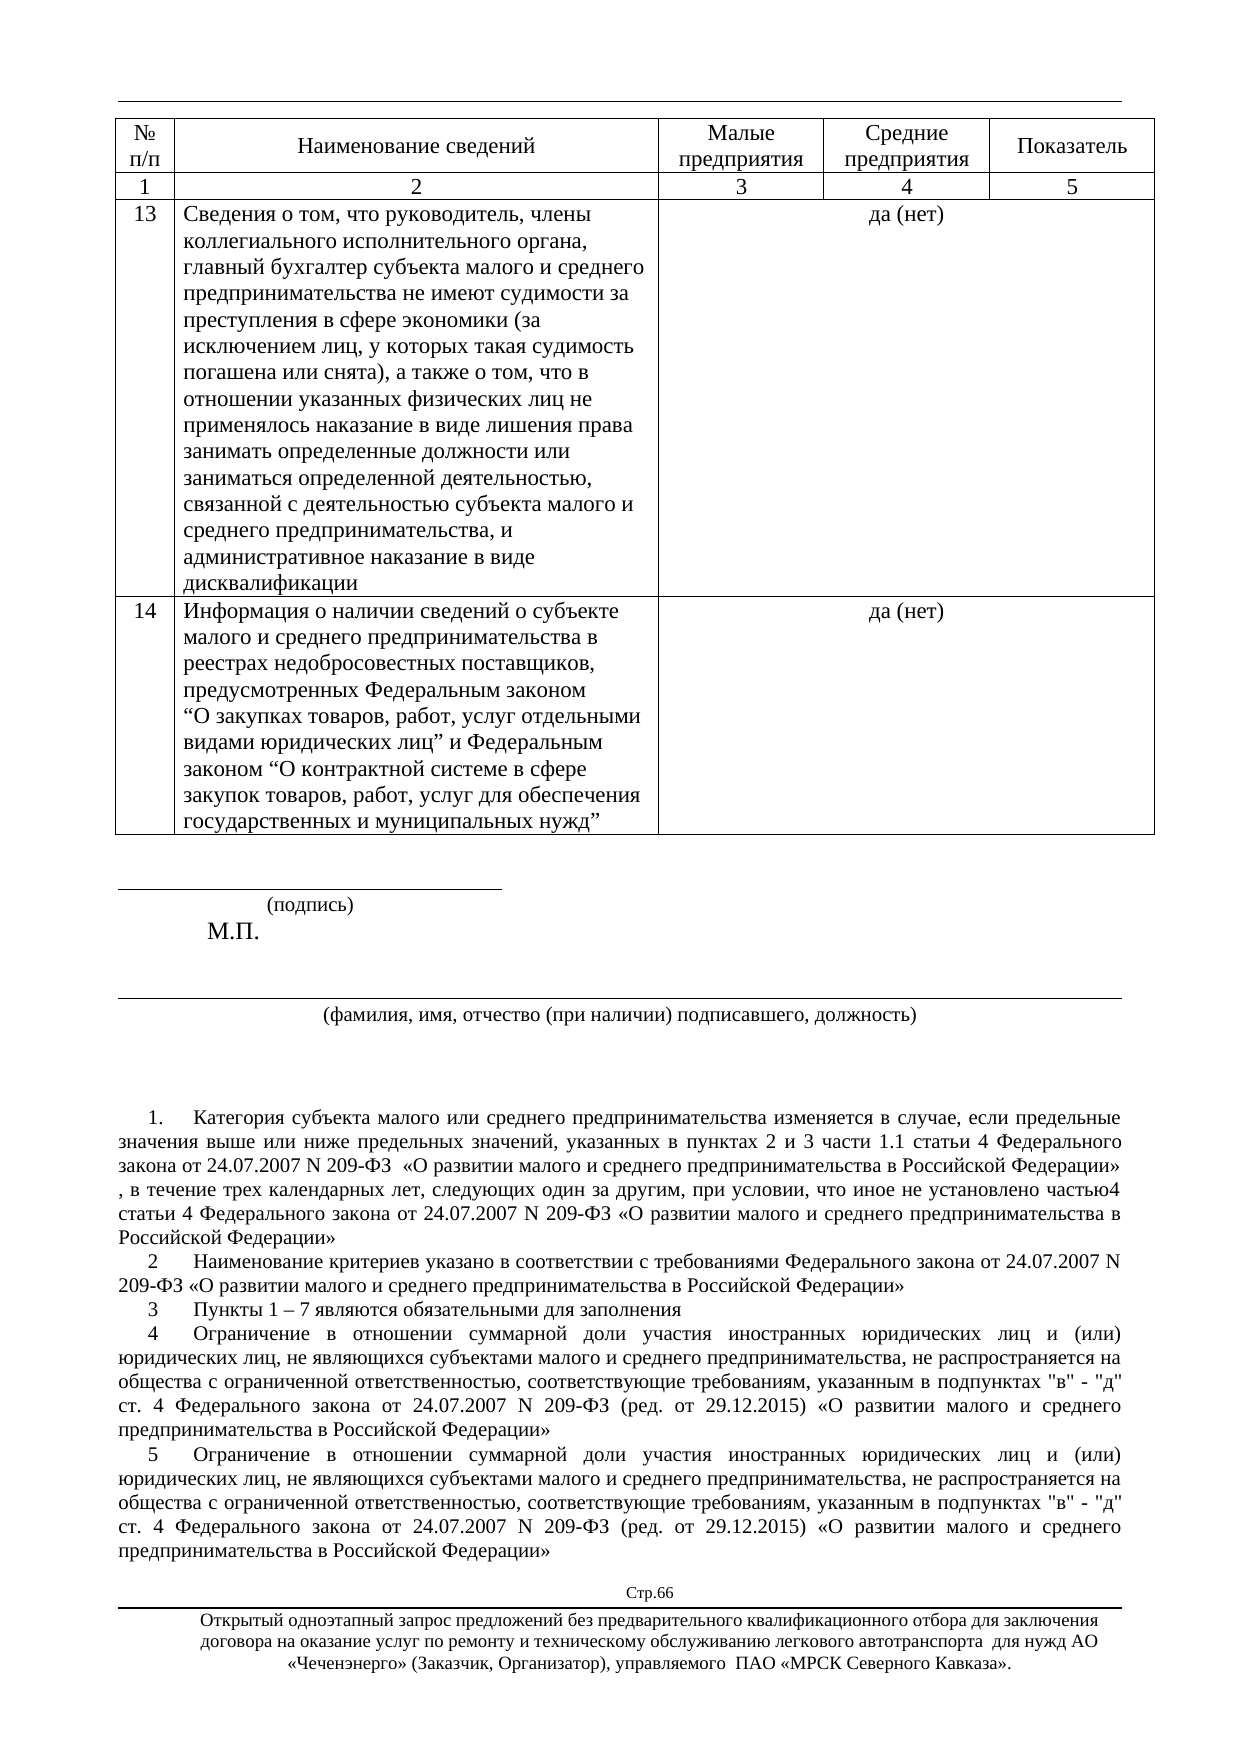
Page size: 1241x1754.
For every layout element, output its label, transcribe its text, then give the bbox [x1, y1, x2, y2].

table_cell 1 [116, 173, 174, 199]
table_cell 4 [824, 173, 989, 199]
table_cell Сведения о том, что руководитель, члены коллегиального исполнительного органа, главный бухгалтер субъекта малого и среднего предпринимательства не имеют судимости за преступления в сфере экономики (за исключением лиц, у которых такая судимость погашена или снята), а также о том, что в отношении указанных физических лиц не применялось наказание в виде лишения права занимать определенные должности или заниматься определенной деятельностью, связанной с деятельностью субъекта малого и среднего предпринимательства, и административное наказание в виде дисквалификации [175, 200, 658, 596]
text М.П. [207, 916, 1122, 944]
list Ограничение в отношении суммарной доли участия иностранных юридических лиц и (или) юридических лиц, не являющихся субъектами малого и среднего предпринимательства, не распространяется на общества с ограниченной ответственностью, соответствующие требованиям, указанным в подпунктах "в" - "д" ст. 4 Федерального закона от 24.07.2007 N 209-ФЗ (ред. от 29.12.2015) «О развитии малого и среднего предпринимательства в Российской Федерации» [118, 1321, 1122, 1441]
table_cell 13 [116, 200, 174, 596]
table_header Наименование сведений [175, 119, 658, 172]
table_cell Информация о наличии сведений о субъекте малого и среднего предпринимательства в реестрах недобросовестных поставщиков, предусмотренных Федеральным законом “О закупках товаров, работ, услуг отдельными видами юридических лиц” и Федеральным законом “О контрактной системе в сфере закупок товаров, работ, услуг для обеспечения государственных и муниципальных нужд” [175, 597, 658, 834]
table_header Малые предприятия [659, 119, 823, 172]
table_cell 3 [659, 173, 823, 199]
table_cell 2 [175, 173, 658, 199]
list Пункты 1 – 7 являются обязательными для заполнения [118, 1297, 1122, 1321]
table_cell да (нет) [659, 200, 1154, 596]
table_header Средние предприятия [824, 119, 989, 172]
table_header Показатель [990, 119, 1154, 172]
text (фамилия, имя, отчество (при наличии) подписавшего, должность) [118, 999, 1122, 1026]
list Ограничение в отношении суммарной доли участия иностранных юридических лиц и (или) юридических лиц, не являющихся субъектами малого и среднего предпринимательства, не распространяется на общества с ограниченной ответственностью, соответствующие требованиям, указанным в подпунктах "в" - "д" ст. 4 Федерального закона от 24.07.2007 N 209-ФЗ (ред. от 29.12.2015) «О развитии малого и среднего предпринимательства в Российской Федерации» [118, 1441, 1122, 1562]
list Категория субъекта малого или среднего предпринимательства изменяется в случае, если предельные значения выше или ниже предельных значений, указанных в пунктах 2 и 3 части 1.1 статьи 4 Федерального закона от 24.07.2007 N 209-ФЗ «О развитии малого и среднего предпринимательства в Российской Федерации» , в течение трех календарных лет, следующих один за другим, при условии, что иное не установлено частью4 статьи 4 Федерального закона от 24.07.2007 N 209-ФЗ «О развитии малого и среднего предпринимательства в Российской Федерации» [118, 1104, 1122, 1249]
table_cell да (нет) [659, 597, 1154, 834]
table_header № п/п [116, 119, 174, 172]
text (подпись) [118, 890, 502, 916]
list Наименование критериев указано в соответствии с требованиями Федерального закона от 24.07.2007 N 209-ФЗ «О развитии малого и среднего предпринимательства в Российской Федерации» [118, 1249, 1122, 1297]
table_cell 14 [116, 597, 174, 834]
table_cell 5 [990, 173, 1154, 199]
